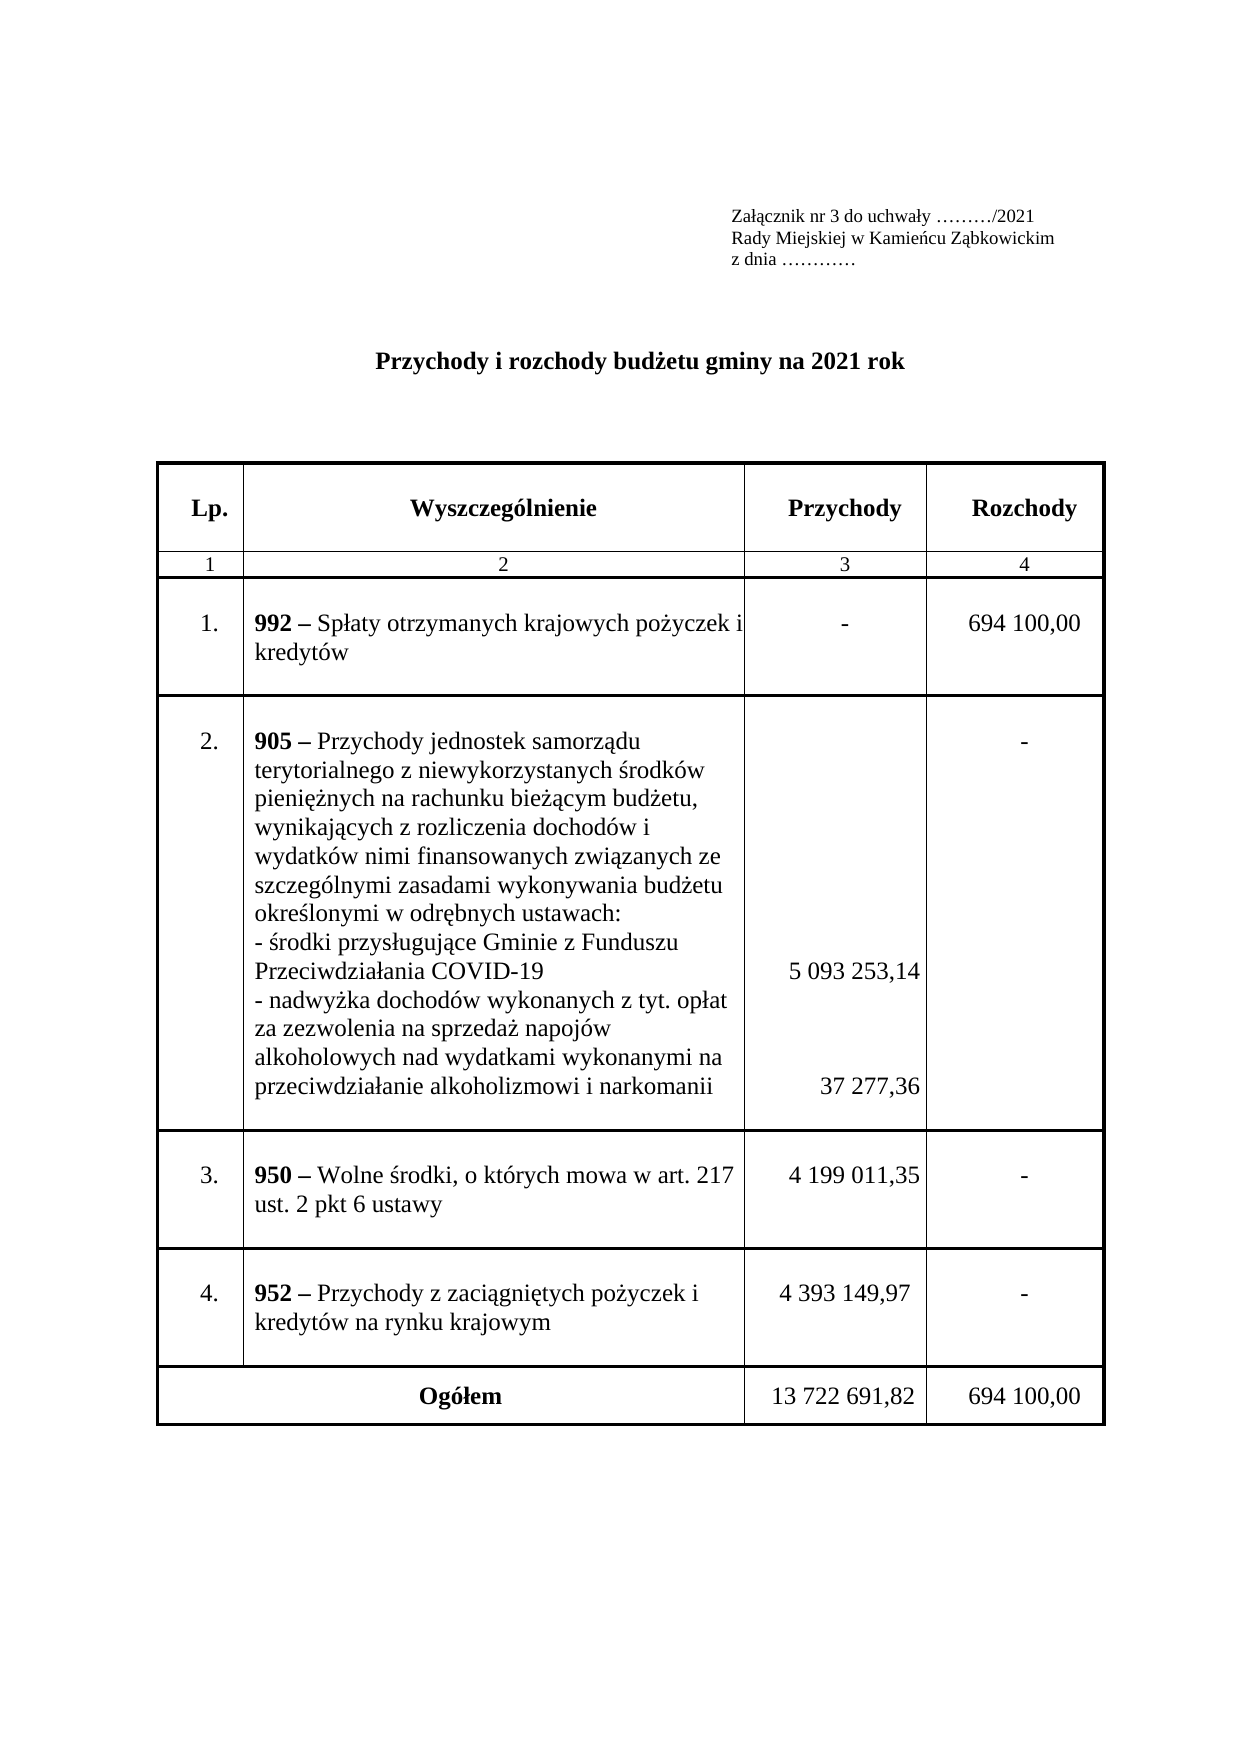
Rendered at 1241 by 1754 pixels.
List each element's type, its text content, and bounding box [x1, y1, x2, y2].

table_cell 2. [159, 697, 243, 1128]
table_cell 2 [244, 552, 744, 576]
table_cell 950 – Wolne środki, o których mowa w art. 217 ust. 2 pkt 6 ustawy [244, 1132, 744, 1247]
table_cell 905 – Przychody jednostek samorządu terytorialnego z niewykorzystanych środków pieniężnych na rachunku bieżącym budżetu, wynikających z rozliczenia dochodów i wydatków nimi finansowanych związanych ze szczególnymi zasadami wykonywania budżetu określonymi w odrębnych ustawach: - środki przysługujące Gminie z Funduszu Przeciwdziałania COVID-19 - nadwyżka dochodów wykonanych z tyt. opłat za zezwolenia na sprzedaż napojów alkoholowych nad wydatkami wykonanymi na przeciwdziałanie alkoholizmowi i narkomanii [244, 697, 744, 1128]
table_cell Ogółem [159, 1368, 744, 1422]
table_cell - [927, 1132, 1102, 1247]
table_cell - [927, 697, 1102, 1128]
table_header Rozchody [927, 465, 1102, 551]
table_cell 694 100,00 [927, 579, 1102, 694]
table_header Wyszczególnienie [244, 465, 744, 551]
table_cell 5 093 253,14 37 277,36 [745, 697, 926, 1128]
table_cell 952 – Przychody z zaciągniętych pożyczek i kredytów na rynku krajowym [244, 1250, 744, 1365]
table_cell 1 [159, 552, 243, 576]
table_cell 694 100,00 [927, 1368, 1102, 1422]
text z dnia ………… [169, 248, 1093, 270]
table_cell 4 199 011,35 [745, 1132, 926, 1247]
table_cell 3. [159, 1132, 243, 1247]
table_header Lp. [159, 465, 243, 551]
table_cell 4 [927, 552, 1102, 576]
text Rady Miejskiej w Kamieńcu Ząbkowickim [169, 227, 1093, 248]
table_cell 992 – Spłaty otrzymanych krajowych pożyczek i kredytów [244, 579, 744, 694]
table_header Przychody [745, 465, 926, 551]
table_cell - [745, 579, 926, 694]
table_cell 1. [159, 579, 243, 694]
table_cell 13 722 691,82 [745, 1368, 926, 1422]
text Załącznik nr 3 do uchwały ………/2021 [169, 205, 1093, 227]
table_cell 3 [745, 552, 926, 576]
table_cell 4 393 149,97 [745, 1250, 926, 1365]
table_cell - [927, 1250, 1102, 1365]
table_cell 4. [159, 1250, 243, 1365]
text Przychody i rozchody budżetu gminy na 2021 rok [169, 346, 1111, 375]
